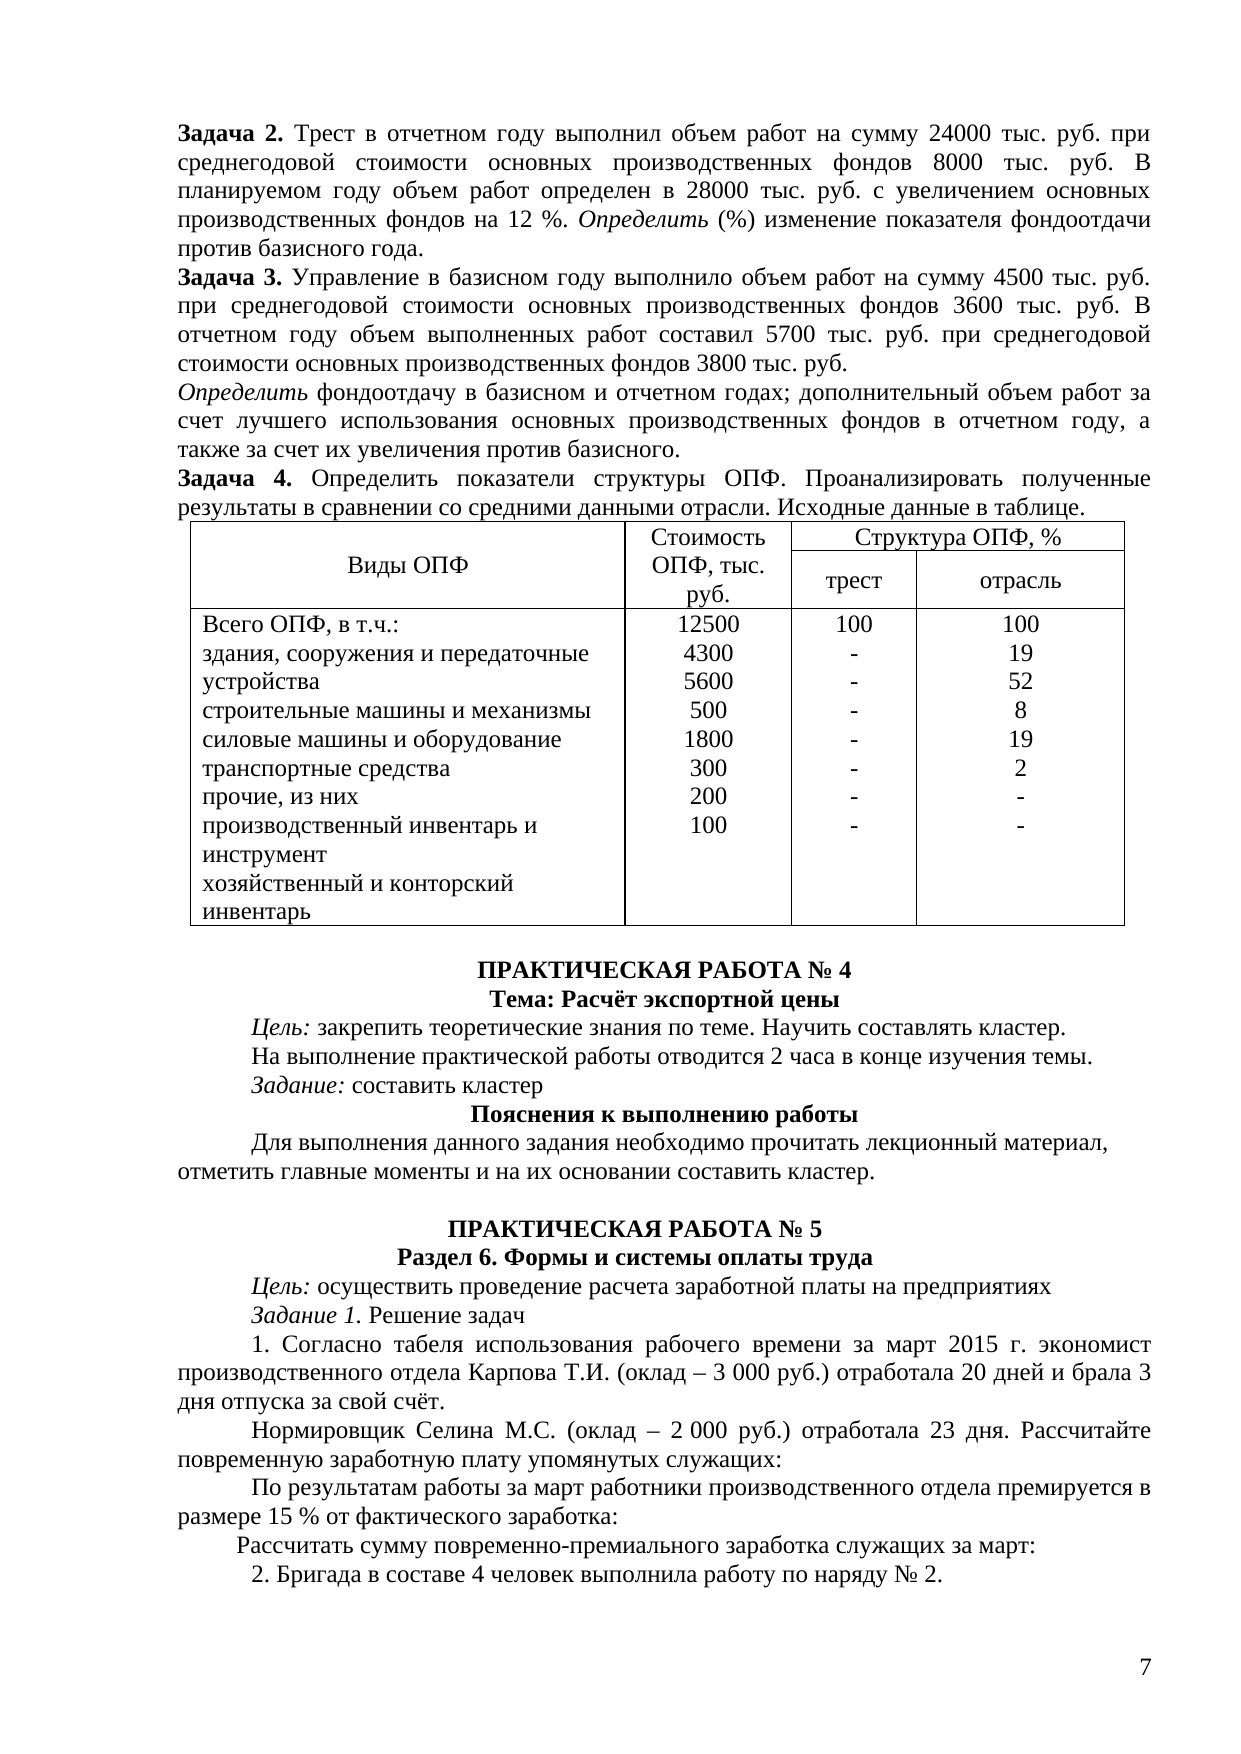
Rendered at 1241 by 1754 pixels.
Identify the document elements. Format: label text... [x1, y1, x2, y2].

text ПРАКТИЧЕСКАЯ РАБОТА № 5 [177, 1214, 1093, 1242]
text Раздел 6. Формы и системы оплаты труда [177, 1242, 1093, 1271]
text Для выполнения данного задания необходимо прочитать лекционный материал, [177, 1127, 1152, 1156]
table_cell 12500 4300 5600 500 1800 300 200 100 [626, 609, 791, 925]
text отметить главные моменты и на их основании составить кластер. [177, 1156, 1152, 1185]
text 1. Согласно табеля использования рабочего времени за март 2015 г. экономист производственного отдела Карпова Т.И. (оклад – 3 000 руб.) отработала 20 дней и брала 3 дня отпуска за свой счёт. [177, 1329, 1152, 1415]
table_cell Всего ОПФ, в т.ч.: здания, сооружения и передаточные устройства строительные машины и механизмы силовые машины и оборудование транспортные средства прочие, из них производственный инвентарь и инструмент хозяйственный и конторский инвентарь [191, 609, 624, 925]
text Рассчитать сумму повременно-премиального заработка служащих за март: [177, 1530, 1152, 1559]
text Задача 3. Управление в базисном году выполнило объем работ на сумму 4500 тыс. руб. при среднегодовой стоимости основных производственных фондов 3600 тыс. руб. В отчетном году объем выполненных работ составил 5700 тыс. руб. при среднегодовой стоимости основных производственных фондов 3800 тыс. руб. [177, 262, 1152, 377]
text Тема: Расчёт экспортной цены [177, 984, 1152, 1012]
table_cell трест [792, 551, 916, 608]
table_cell 100 19 52 8 19 2 - - [917, 609, 1124, 925]
text Цель: закрепить теоретические знания по теме. Научить составлять кластер. [177, 1012, 1152, 1041]
text Задача 2. Трест в отчетном году выполнил объем работ на сумму 24000 тыс. руб. при среднегодовой стоимости основных производственных фондов 8000 тыс. руб. В планируемом году объем работ определен в 28000 тыс. руб. с увеличением основных производственных фондов на 12 %. Определить (%) изменение показателя фондоотдачи против базисного года. [177, 118, 1152, 262]
table_header Стоимость ОПФ, тыс. руб. [626, 522, 791, 608]
table_cell 100 - - - - - - - [792, 609, 916, 925]
table_cell отрасль [917, 551, 1124, 608]
text Нормировщик Селина М.С. (оклад – 2 000 руб.) отработала 23 дня. Рассчитайте повременную заработную плату упомянутых служащих: [177, 1415, 1152, 1472]
text Определить фондоотдачу в базисном и отчетном годах; дополнительный объем работ за счет лучшего использования основных производственных фондов в отчетном году, а также за счет их увеличения против базисного. [177, 377, 1152, 463]
table_header Виды ОПФ [191, 522, 624, 608]
text Задача 4. Определить показатели структуры ОПФ. Проанализировать полученные результаты в сравнении со средними данными отрасли. Исходные данные в таблице. [177, 463, 1152, 521]
text Задание 1. Решение задач [177, 1300, 1152, 1329]
text 2. Бригада в составе 4 человек выполнила работу по наряду № 2. [177, 1559, 1152, 1587]
table_header Структура ОПФ, % [792, 522, 1124, 550]
text Цель: осуществить проведение расчета заработной платы на предприятиях [177, 1271, 1152, 1300]
text ПРАКТИЧЕСКАЯ РАБОТА № 4 [177, 955, 1152, 984]
text Задание: составить кластер [177, 1070, 1152, 1099]
text На выполнение практической работы отводится 2 часа в конце изучения темы. [177, 1041, 1152, 1070]
text По результатам работы за март работники производственного отдела премируется в размере 15 % от фактического заработка: [177, 1472, 1152, 1530]
text Пояснения к выполнению работы [177, 1099, 1152, 1127]
